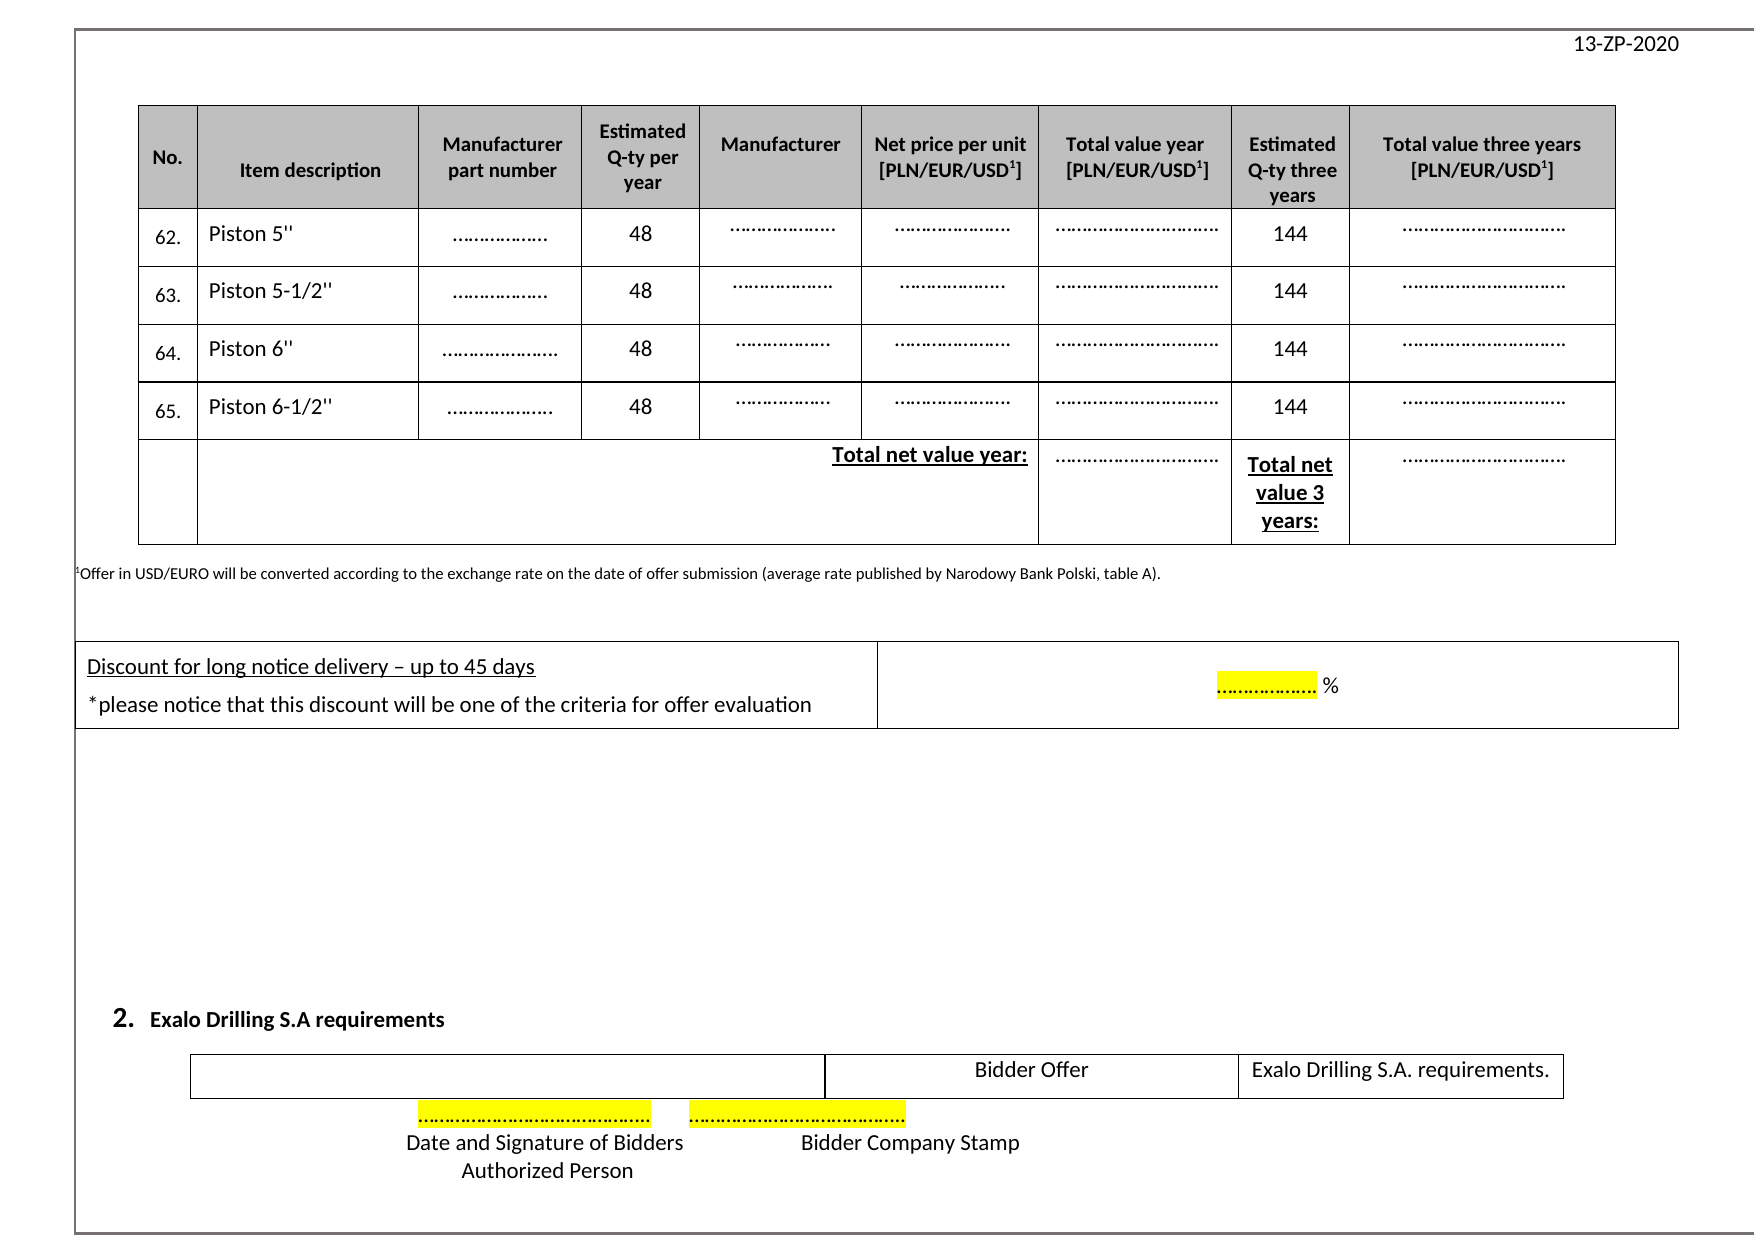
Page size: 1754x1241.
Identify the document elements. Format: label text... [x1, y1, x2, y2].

list Exalo Drilling S.A requirements [112, 999, 1679, 1034]
table_cell 63. [139, 267, 197, 323]
table_cell [1350, 383, 1615, 439]
table_cell 62. [139, 209, 197, 266]
table_cell [419, 267, 581, 323]
table_header Manufacturer part number [419, 106, 581, 208]
table_cell [700, 383, 861, 439]
table_header Total value three years [PLN/EUR/USD1] [1350, 106, 1615, 208]
table_header Bidder Offer [826, 1055, 1238, 1097]
table_cell [1350, 267, 1615, 323]
table_header Discount for long notice delivery – up to 45 days *please notice that this discount will be one of the criteria for offer evaluation [76, 642, 877, 728]
table_cell [419, 325, 581, 381]
table_cell 144 [1232, 209, 1349, 266]
table_cell [1350, 440, 1615, 544]
table_cell [1039, 383, 1231, 439]
table_cell 48 [582, 267, 699, 323]
table_cell [862, 325, 1038, 381]
table_cell Piston 6'' [198, 325, 418, 381]
table_cell Piston 5'' [198, 209, 418, 266]
table_header ………………. % [878, 642, 1678, 728]
table_cell [862, 209, 1038, 266]
table_cell [419, 209, 581, 266]
table_cell Piston 6-1/2'' [198, 383, 418, 439]
table_header Estimated Q-ty three years [1232, 106, 1349, 208]
table_header Manufacturer [700, 106, 861, 208]
table_cell 144 [1232, 267, 1349, 323]
table_header Estimated Q-ty per year [582, 106, 699, 208]
table_cell 48 [582, 383, 699, 439]
table_cell Piston 5-1/2'' [198, 267, 418, 323]
table_cell [1039, 325, 1231, 381]
table_cell 48 [582, 209, 699, 266]
table_cell 64. [139, 325, 197, 381]
table_cell [862, 383, 1038, 439]
table_cell [700, 325, 861, 381]
table_cell Total net value 3 years: [1232, 440, 1349, 544]
table_cell [1350, 325, 1615, 381]
table_cell 48 [582, 325, 699, 381]
table_cell Total net value year: [198, 440, 1038, 544]
table_header Exalo Drilling S.A. requirements. [1239, 1055, 1563, 1097]
table_header Total value year [PLN/EUR/USD1] [1039, 106, 1231, 208]
table_cell [700, 209, 861, 266]
table_cell [419, 383, 581, 439]
table_cell [1039, 209, 1231, 266]
table_cell [139, 440, 197, 544]
table_header No. [139, 106, 197, 208]
table_header [191, 1055, 824, 1097]
table_cell 65. [139, 383, 197, 439]
table_cell [700, 267, 861, 323]
table_cell [1350, 209, 1615, 266]
table_header Item description [198, 106, 418, 208]
table_cell [1039, 440, 1231, 544]
table_cell [862, 267, 1038, 323]
table_header Net price per unit [PLN/EUR/USD1] [862, 106, 1038, 208]
table_cell [1039, 267, 1231, 323]
table_cell 144 [1232, 325, 1349, 381]
table_cell 144 [1232, 383, 1349, 439]
text 1Offer in USD/EURO will be converted according to the exchange rate on the date of offer submission (average rate published by Narodowy Bank Polski, table A). [75, 564, 1679, 584]
